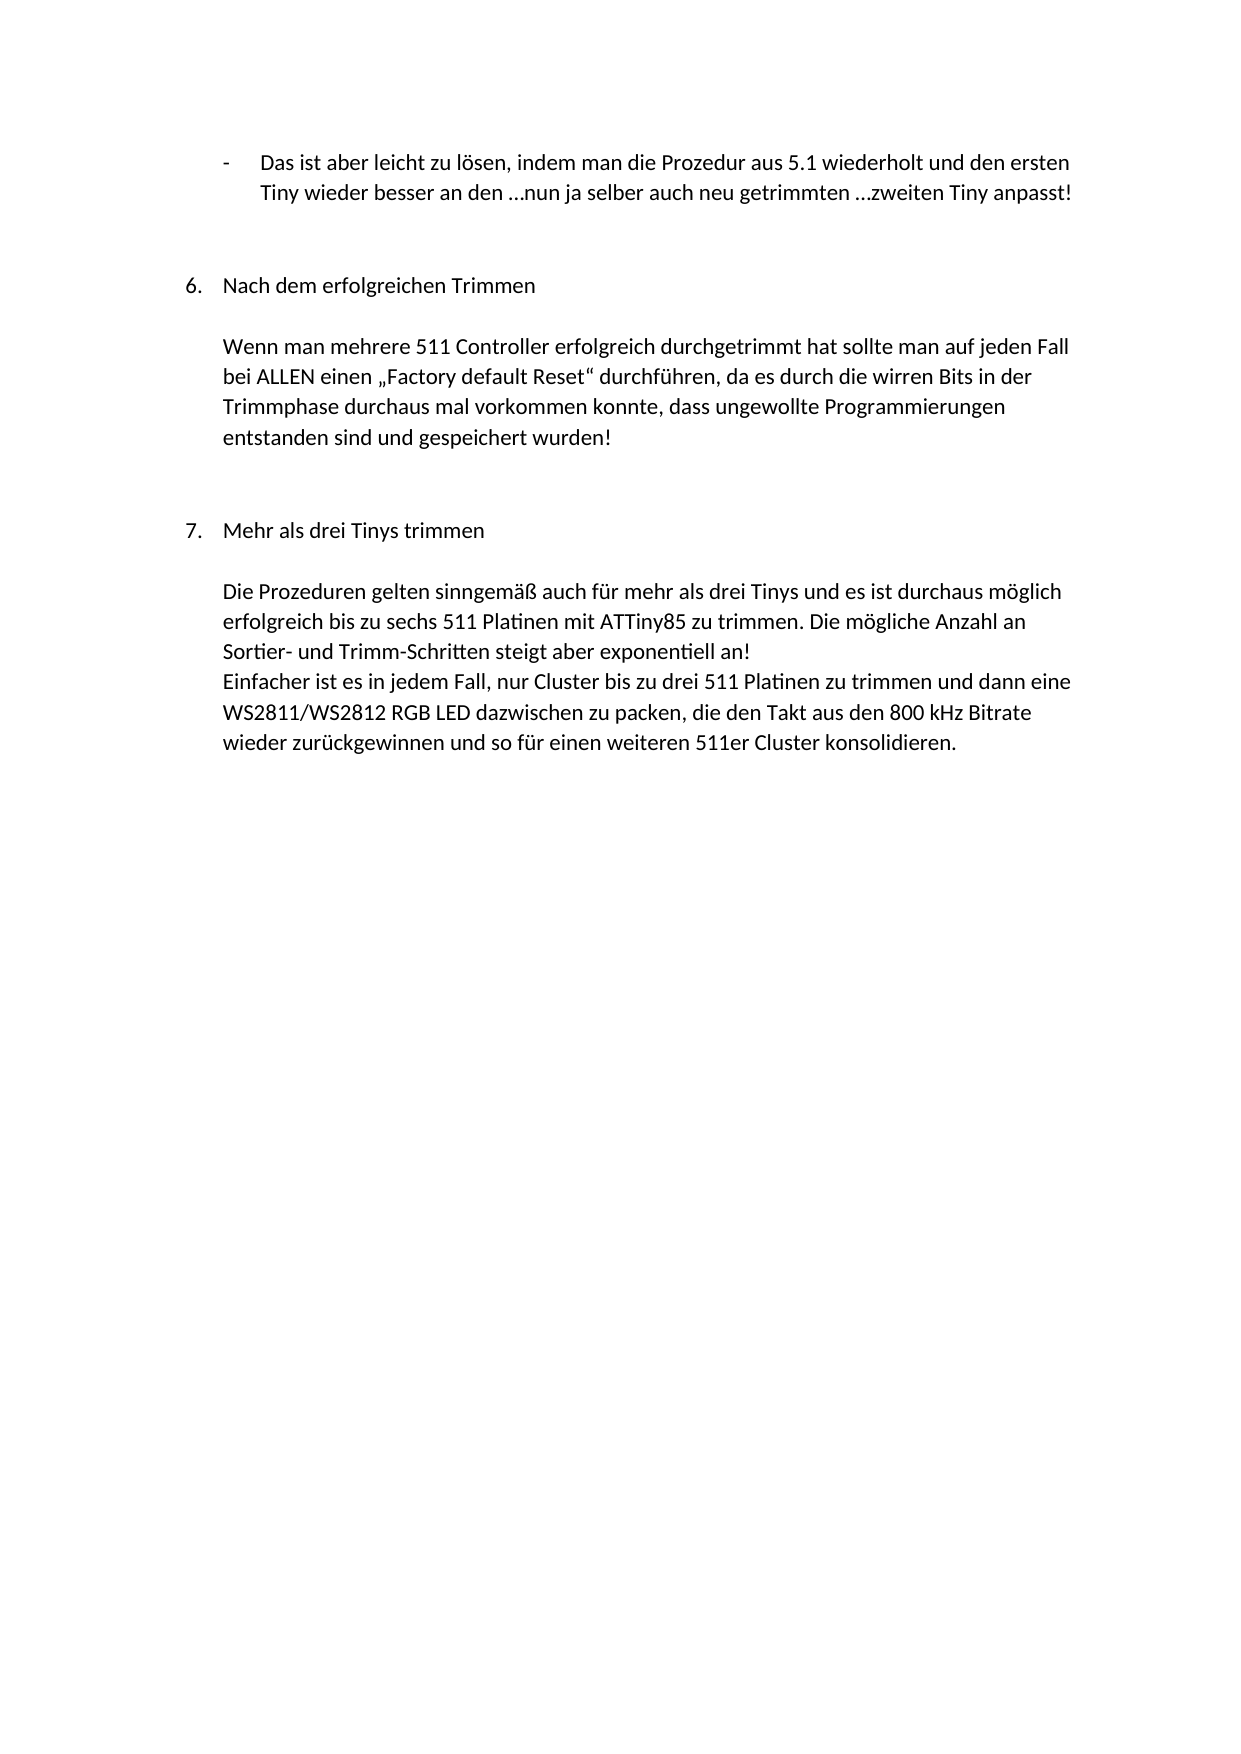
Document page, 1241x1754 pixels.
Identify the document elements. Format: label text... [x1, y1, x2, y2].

list Wenn man mehrere 511 Controller erfolgreich durchgetrimmt hat sollte man auf jeden Fall bei ALLEN einen „Factory default Reset“ durchführen, da es durch die wirren Bits in der Trimmphase durchaus mal vorkommen konnte, dass ungewollte Programmierungen entstanden sind und gespeichert wurden! [223, 332, 1093, 451]
list Mehr als drei Tinys trimmen [185, 516, 1093, 544]
list Einfacher ist es in jedem Fall, nur Cluster bis zu drei 511 Platinen zu trimmen und dann eine WS2811/WS2812 RGB LED dazwischen zu packen, die den Takt aus den 800 kHz Bitrate wieder zurückgewinnen und so für einen weiteren 511er Cluster konsolidieren. [223, 667, 1093, 756]
list Nach dem erfolgreichen Trimmen [185, 272, 1093, 299]
list Die Prozeduren gelten sinngemäß auch für mehr als drei Tinys und es ist durchaus möglich erfolgreich bis zu sechs 511 Platinen mit ATTiny85 zu trimmen. Die mögliche Anzahl an Sortier- und Trimm-Schritten steigt aber exponentiell an! [223, 577, 1093, 665]
list Das ist aber leicht zu lösen, indem man die Prozedur aus 5.1 wiederholt und den ersten Tiny wieder besser an den …nun ja selber auch neu getrimmten …zweiten Tiny anpasst! [223, 148, 1093, 206]
